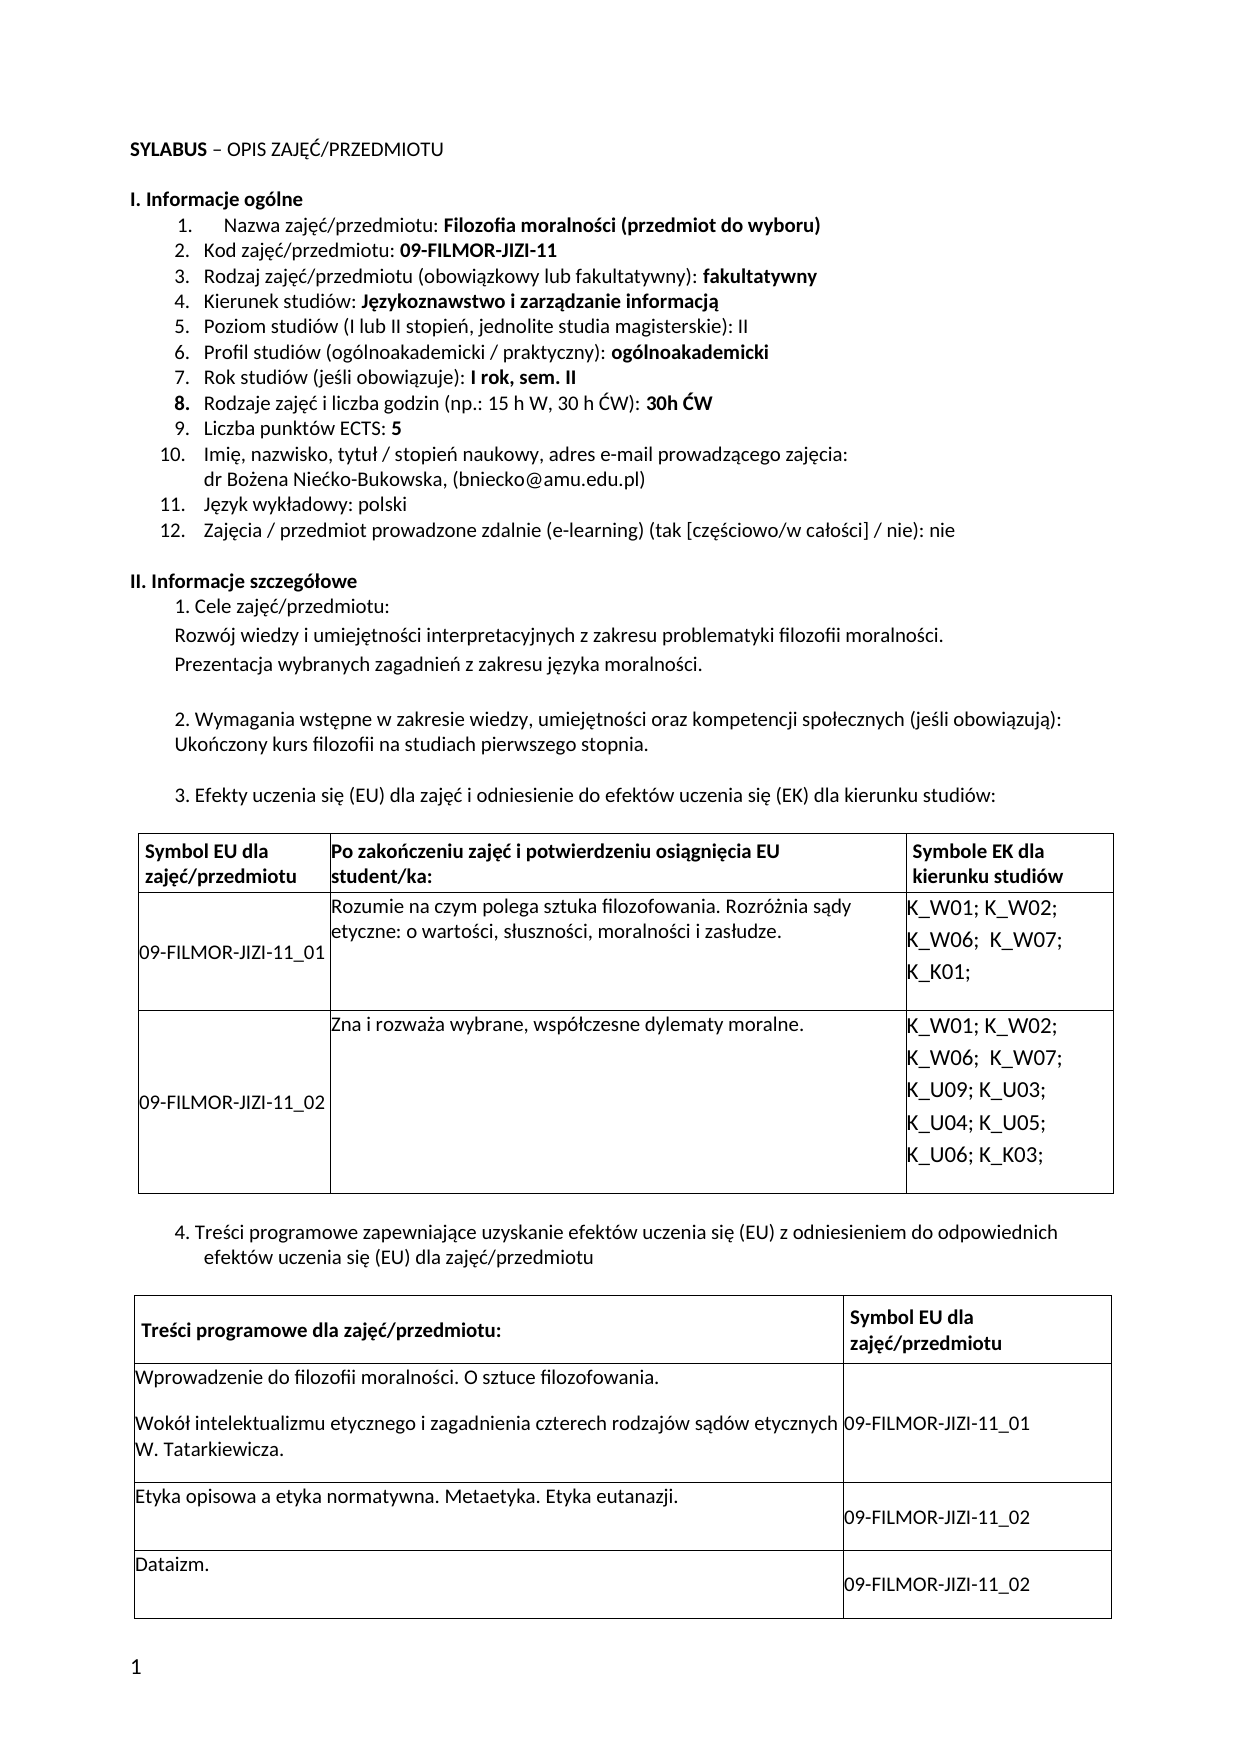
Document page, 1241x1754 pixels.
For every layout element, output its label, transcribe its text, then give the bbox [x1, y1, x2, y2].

text 3. Efekty uczenia się (EU) dla zajęć i odniesienie do efektów uczenia się (EK) dla kierunku studiów: [174, 782, 1110, 808]
list Profil studiów (ogólnoakademicki / praktyczny): ogólnoakademicki [174, 339, 1110, 364]
table_cell K_W01; K_W02; K_W06; K_W07; K_U09; K_U03; K_U04; K_U05; K_U06; K_K03; [907, 1011, 1113, 1193]
text Rozwój wiedzy i umiejętności interpretacyjnych z zakresu problematyki filozofii moralności. [174, 622, 1110, 648]
table_header Po zakończeniu zajęć i potwierdzeniu osiągnięcia EU student/ka: [331, 834, 906, 892]
table_cell 09-FILMOR-JIZI-11_02 [139, 1011, 330, 1193]
list Rodzaj zajęć/przedmiotu (obowiązkowy lub fakultatywny): fakultatywny [174, 263, 1110, 288]
table_header Treści programowe dla zajęć/przedmiotu: [135, 1296, 843, 1363]
table_cell 09-FILMOR-JIZI-11_02 [844, 1483, 1111, 1550]
table_cell Etyka opisowa a etyka normatywna. Metaetyka. Etyka eutanazji. [135, 1483, 843, 1550]
text SYLABUS – OPIS ZAJĘĆ/PRZEDMIOTU [130, 136, 1110, 161]
text II. Informacje szczegółowe [130, 568, 1110, 593]
text 2. Wymagania wstępne w zakresie wiedzy, umiejętności oraz kompetencji społecznych (jeśli obowiązują): [174, 706, 1110, 732]
table_cell 09-FILMOR-JIZI-11_01 [844, 1364, 1111, 1482]
list Nazwa zajęć/przedmiotu: Filozofia moralności (przedmiot do wyboru) [177, 212, 1110, 237]
list Imię, nazwisko, tytuł / stopień naukowy, adres e-mail prowadzącego zajęcia: [159, 441, 1110, 466]
list Zajęcia / przedmiot prowadzone zdalnie (e-learning) (tak [częściowo/w całości] / nie): nie [159, 517, 1110, 542]
table_cell Rozumie na czym polega sztuka filozofowania. Rozróżnia sądy etyczne: o wartości, słuszności, moralności i zasłudze. [331, 893, 906, 1010]
table_cell Zna i rozważa wybrane, współczesne dylematy moralne. [331, 1011, 906, 1193]
text 4. Treści programowe zapewniające uzyskanie efektów uczenia się (EU) z odniesieniem do odpowiednich efektów uczenia się (EU) dla zajęć/przedmiotu [174, 1219, 1110, 1270]
list Rok studiów (jeśli obowiązuje): I rok, sem. II [174, 364, 1110, 390]
table_header Symbole EK dla kierunku studiów [907, 834, 1113, 892]
text I. Informacje ogólne [130, 187, 1110, 212]
list Liczba punktów ECTS: 5 [174, 415, 1110, 441]
table_header Symbol EU dla zajęć/przedmiotu [139, 834, 330, 892]
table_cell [844, 1551, 1111, 1618]
table_cell 09-FILMOR-JIZI-11_01 [139, 893, 330, 1010]
table_header Symbol EU dla zajęć/przedmiotu [844, 1296, 1111, 1363]
list Język wykładowy: polski [159, 492, 1110, 517]
list Kod zajęć/przedmiotu: 09-FILMOR-JIZI-11 [174, 237, 1110, 263]
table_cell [135, 1551, 843, 1618]
list Poziom studiów (I lub II stopień, jednolite studia magisterskie): II [174, 314, 1110, 339]
text Ukończony kurs filozofii na studiach pierwszego stopnia. [174, 732, 1110, 757]
table_cell Wprowadzenie do filozofii moralności. O sztuce filozofowania. Wokół intelektualizmu etycznego i zagadnienia czterech rodzajów sądów etycznych W. Tatarkiewicza. [135, 1364, 843, 1482]
table_cell K_W01; K_W02; K_W06; K_W07; K_K01; [907, 893, 1113, 1010]
text Prezentacja wybranych zagadnień z zakresu języka moralności. [174, 652, 1110, 677]
list Kierunek studiów: Językoznawstwo i zarządzanie informacją [174, 288, 1110, 314]
list Rodzaje zajęć i liczba godzin (np.: 15 h W, 30 h ĆW): 30h ĆW [174, 390, 1110, 415]
list dr Bożena Niećko-Bukowska, (bniecko@amu.edu.pl) [204, 466, 1110, 492]
text 1. Cele zajęć/przedmiotu: [174, 593, 1110, 619]
